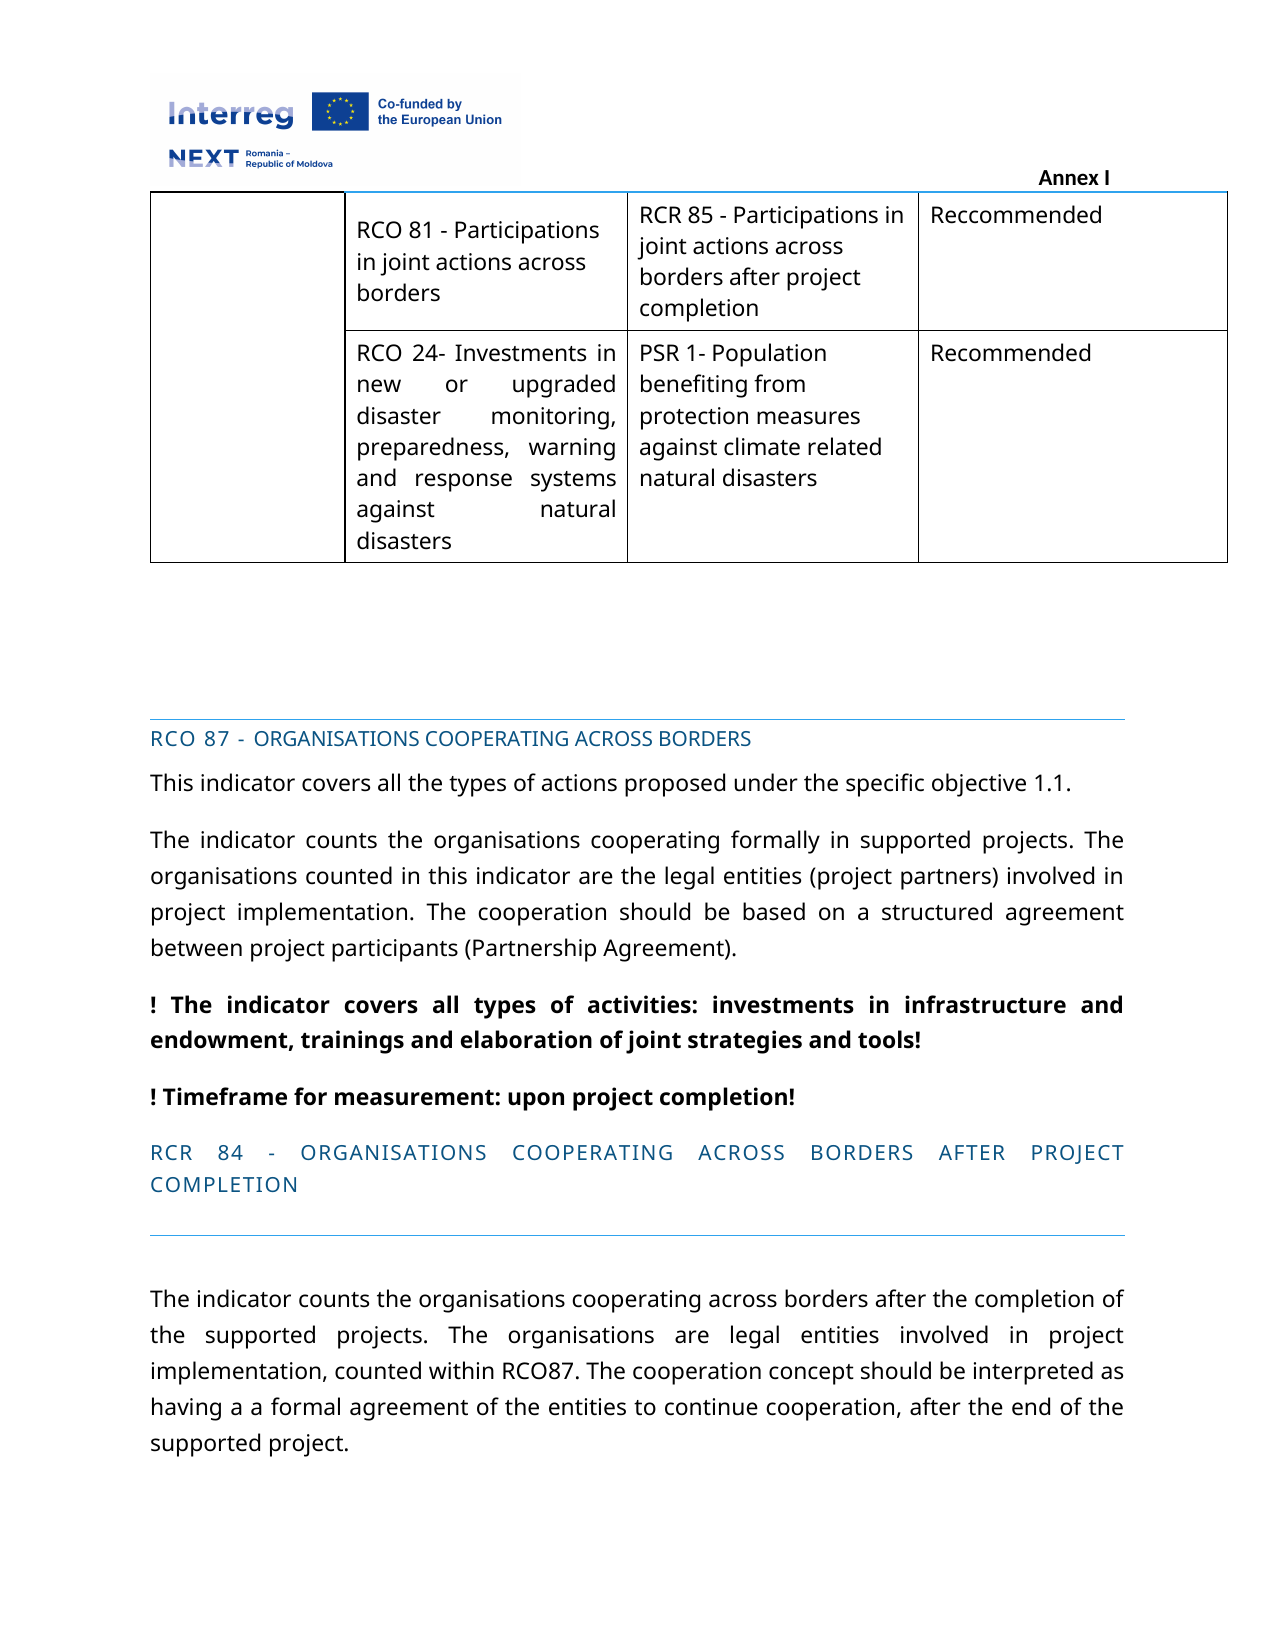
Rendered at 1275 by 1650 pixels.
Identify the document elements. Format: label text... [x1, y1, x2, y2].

text This indicator covers all the types of actions proposed under the specific objective 1.1. [150, 767, 1125, 798]
table_cell Reccommended [919, 193, 1227, 330]
text The indicator counts the organisations cooperating formally in supported projects. The organisations counted in this indicator are the legal entities (project partners) involved in project implementation. The cooperation should be based on a structured agreement between project participants (Partnership Agreement). [150, 824, 1125, 963]
picture [150, 73, 521, 186]
text ! Timeframe for measurement: upon project completion! [150, 1081, 1125, 1112]
table_cell RCR 85 - Participations in joint actions across borders after project completion [628, 193, 918, 330]
table_cell RCO 81 - Participations in joint actions across borders [346, 193, 627, 330]
table_cell RCO 24- Investments in new or upgraded disaster monitoring, preparedness, warning and response systems against natural disasters [346, 331, 627, 562]
table_cell Recommended [919, 331, 1227, 562]
table_cell PSR 1- Population benefiting from protection measures against climate related natural disasters [628, 331, 918, 562]
text RCO 87 - Organisations cooperating across borders [150, 720, 1125, 753]
text RCR 84 - Organisations cooperating across borders after project completion [150, 1138, 1125, 1199]
text ! The indicator covers all types of activities: investments in infrastructure and endowment, trainings and elaboration of joint strategies and tools! [150, 988, 1125, 1056]
text The indicator counts the organisations cooperating across borders after the completion of the supported projects. The organisations are legal entities involved in project implementation, counted within RCO87. The cooperation concept should be interpreted as having a a formal agreement of the entities to continue cooperation, after the end of the supported project. [150, 1283, 1125, 1458]
